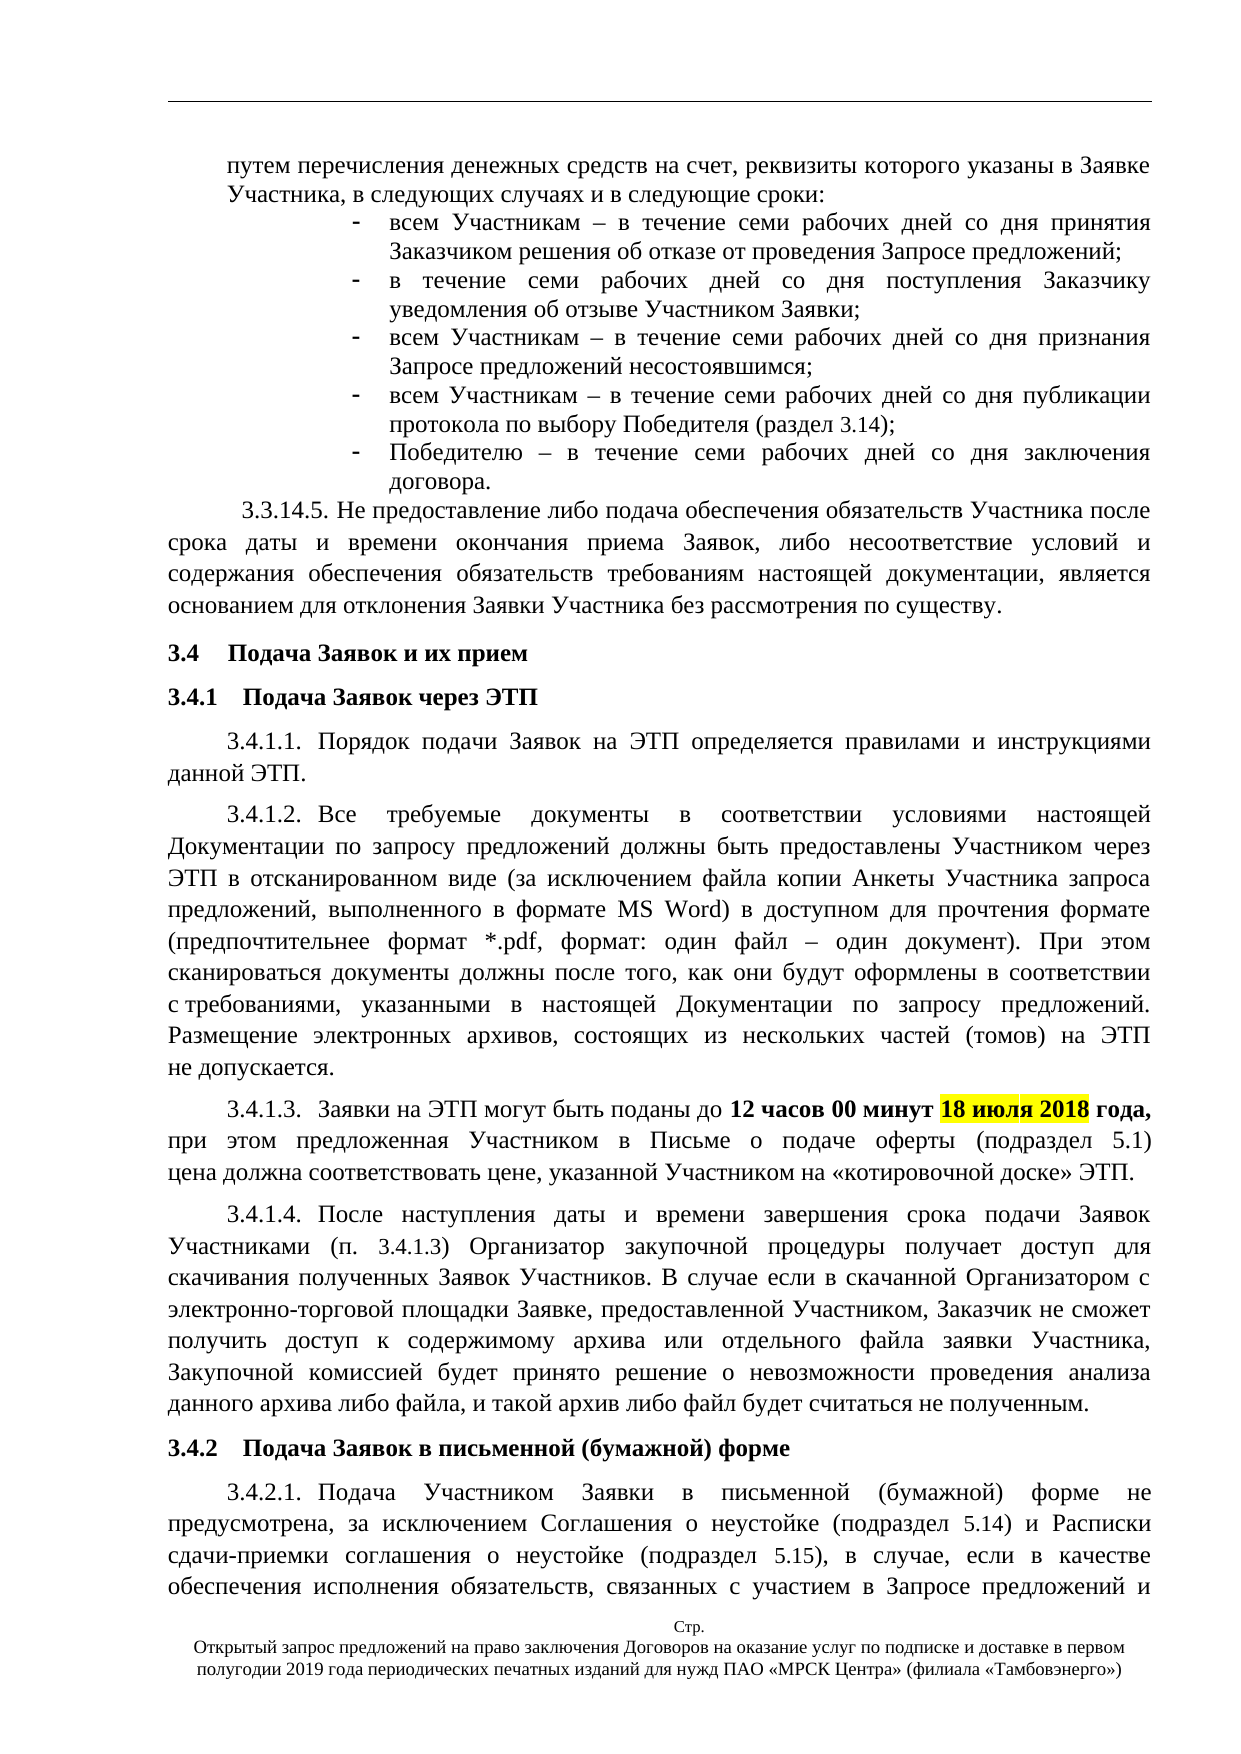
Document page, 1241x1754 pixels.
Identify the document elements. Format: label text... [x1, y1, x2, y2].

list Не предоставление либо подача обеспечения обязательств Участника после срока даты и времени окончания приема Заявок, либо несоответствие условий и содержания обеспечения обязательств требованиям настоящей документации, является основанием для отклонения Заявки Участника без рассмотрения по существу. [168, 495, 1152, 618]
list всем Участникам – в течение семи рабочих дней со дня признания Запросе предложений несостоявшимся; [352, 322, 1152, 380]
subtitle Подача Заявок в письменной (бумажной) форме [168, 1433, 1152, 1461]
list в течение семи рабочих дней со дня поступления Заказчику уведомления об отзыве Участником Заявки; [352, 265, 1152, 322]
list Победителю – в течение семи рабочих дней со дня заключения договора. [352, 437, 1152, 495]
list Все требуемые документы в соответствии условиями настоящей Документации по запросу предложений должны быть предоставлены Участником через ЭТП в отсканированном виде (за исключением файла копии Анкеты Участника запроса предложений, выполненного в формате MS Word) в доступном для прочтения формате (предпочтительнее формат *.pdf, формат: один файл – один документ). При этом сканироваться документы должны после того, как они будут оформлены в соответствии с требованиями, указанными в настоящей Документации по запросу предложений. Размещение электронных архивов, состоящих из нескольких частей (томов) на ЭТП не допускается. [168, 799, 1152, 1081]
subtitle Подача Заявок и их прием [168, 638, 1152, 667]
subtitle Подача Заявок через ЭТП [168, 682, 1152, 711]
list Заявки на ЭТП могут быть поданы до 12 часов 00 минут 18 июля 2018 года, при этом предложенная Участником в Письме о подаче оферты (подраздел 5.1) цена должна соответствовать цене, указанной Участником на «котировочной доске» ЭТП. [168, 1094, 1152, 1186]
list всем Участникам – в течение семи рабочих дней со дня публикации протокола по выбору Победителя (раздел 3.14); [352, 380, 1152, 437]
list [168, 1477, 1152, 1600]
list Порядок подачи Заявок на ЭТП определяется правилами и инструкциями данной ЭТП. [168, 726, 1152, 786]
list После наступления даты и времени завершения срока подачи Заявок Участниками (п. 3.4.1.3) Организатор закупочной процедуры получает доступ для скачивания полученных Заявок Участников. В случае если в скачанной Организатором с электронно-торговой площадки Заявке, предоставленной Участником, Заказчик не сможет получить доступ к содержимому архива или отдельного файла заявки Участника, Закупочной комиссией будет принято решение о невозможности проведения анализа данного архива либо файла, и такой архив либо файл будет считаться не полученным. [168, 1199, 1152, 1417]
list всем Участникам – в течение семи рабочих дней со дня принятия Заказчиком решения об отказе от проведения Запросе предложений; [352, 207, 1152, 265]
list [227, 150, 1152, 207]
